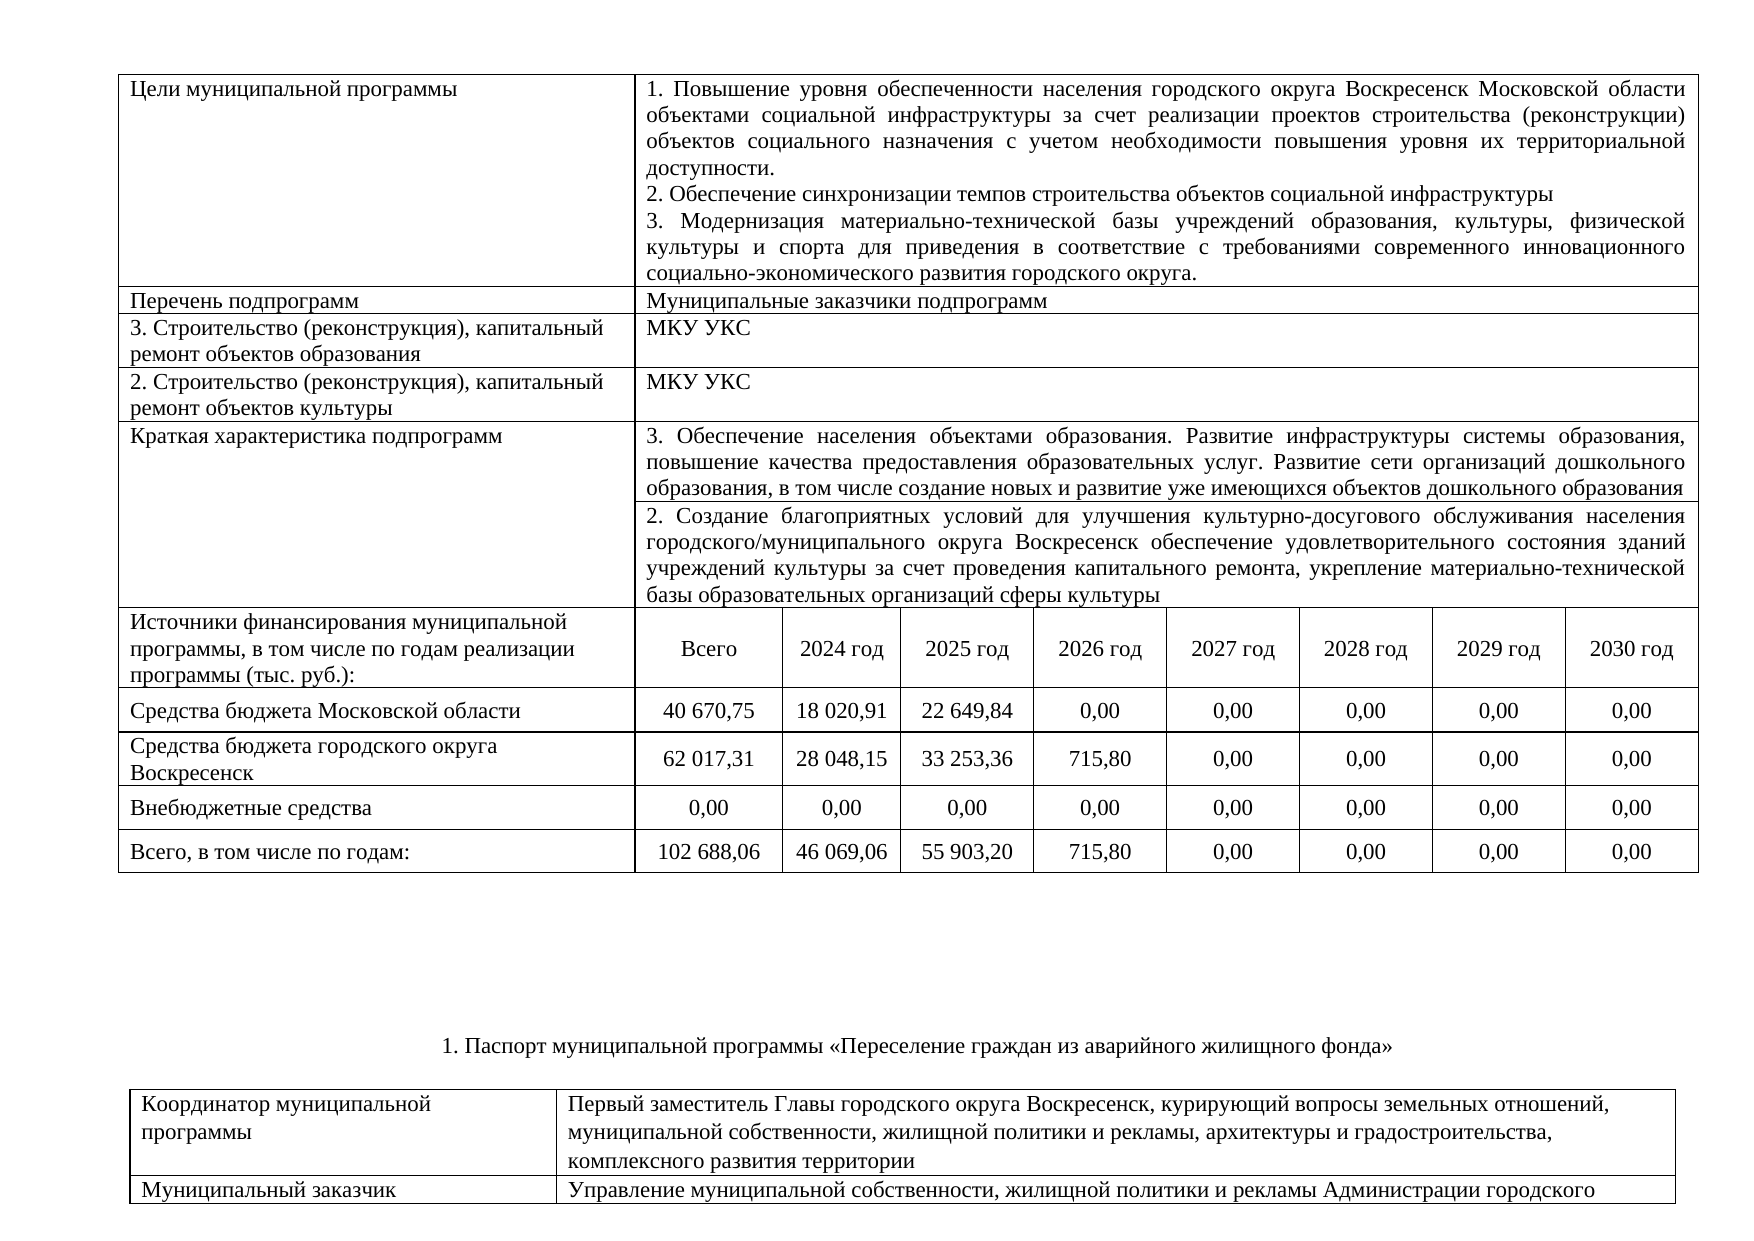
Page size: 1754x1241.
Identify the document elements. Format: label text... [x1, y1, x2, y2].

table_cell 0,00 [1167, 733, 1299, 785]
table_cell 0,00 [1433, 830, 1565, 872]
table_cell МКУ УКС [636, 368, 1698, 421]
table_cell Цели муниципальной программы [119, 75, 634, 286]
table_cell 0,00 [1167, 688, 1299, 731]
table_cell 0,00 [1566, 830, 1698, 872]
table_cell 0,00 [1566, 786, 1698, 829]
table_cell 0,00 [1566, 733, 1698, 785]
table_cell Краткая характеристика подпрограмм [119, 422, 634, 607]
table_cell Внебюджетные средства [119, 786, 634, 829]
table_cell 0,00 [1034, 688, 1166, 731]
table_cell Всего, в том числе по годам: [119, 830, 634, 872]
table_cell Средства бюджета Московской области [119, 688, 634, 731]
table_cell 2027 год [1167, 608, 1299, 687]
table_cell 3. Строительство (реконструкция), капитальный ремонт объектов образования [119, 314, 634, 367]
table_cell 0,00 [1034, 786, 1166, 829]
table_cell 0,00 [1300, 830, 1432, 872]
table_cell 2025 год [901, 608, 1033, 687]
table_cell 0,00 [901, 786, 1033, 829]
text 1. Паспорт муниципальной программы «Переселение граждан из аварийного жилищного фонда» [141, 1032, 1695, 1058]
table_cell 2026 год [1034, 608, 1166, 687]
table_cell 1. Повышение уровня обеспеченности населения городского округа Воскресенск Московской области объектами социальной инфраструктуры за счет реализации проектов строительства (реконструкции) объектов социального назначения с учетом необходимости повышения уровня их территориальной доступности. 2. Обеспечение синхронизации темпов строительства объектов социальной инфраструктуры 3. Модернизация материально-технической базы учреждений образования, культуры, физической культуры и спорта для приведения в соответствие с требованиями современного инновационного социально-экономического развития городского округа. [636, 75, 1698, 286]
table_cell 0,00 [1433, 688, 1565, 731]
table_cell 2030 год [1566, 608, 1698, 687]
table_cell Перечень подпрограмм [119, 287, 634, 313]
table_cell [557, 1176, 1675, 1203]
table_cell 2. Строительство (реконструкция), капитальный ремонт объектов культуры [119, 368, 634, 421]
table_cell Источники финансирования муниципальной программы, в том числе по годам реализации программы (тыс. руб.): [119, 608, 634, 687]
table_cell 0,00 [783, 786, 900, 829]
table_cell 3. Обеспечение населения объектами образования. Развитие инфраструктуры системы образования, повышение качества предоставления образовательных услуг. Развитие сети организаций дошкольного образования, в том числе создание новых и развитие уже имеющихся объектов дошкольного образования [636, 422, 1698, 501]
table_cell 0,00 [1433, 733, 1565, 785]
table_cell 18 020,91 [783, 688, 900, 731]
table_cell 0,00 [1433, 786, 1565, 829]
table_cell Средства бюджета городского округа Воскресенск [119, 733, 634, 785]
table_cell 28 048,15 [783, 733, 900, 785]
table_cell Всего [636, 608, 782, 687]
table_cell 715,80 [1034, 830, 1166, 872]
table_cell 0,00 [1167, 830, 1299, 872]
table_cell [131, 1176, 556, 1203]
table_cell 715,80 [1034, 733, 1166, 785]
table_cell 2024 год [783, 608, 900, 687]
table_cell 0,00 [636, 786, 782, 829]
table_cell Муниципальные заказчики подпрограмм [636, 287, 1698, 313]
table_cell 33 253,36 [901, 733, 1033, 785]
table_cell 2. Создание благоприятных условий для улучшения культурно-досугового обслуживания населения городского/муниципального округа Воскресенск обеспечение удовлетворительного состояния зданий учреждений культуры за счет проведения капитального ремонта, укрепление материально-технической базы образовательных организаций сферы культуры [636, 502, 1698, 607]
table_cell 2028 год [1300, 608, 1432, 687]
table_cell 55 903,20 [901, 830, 1033, 872]
table_cell 0,00 [1167, 786, 1299, 829]
table_header Первый заместитель Главы городского округа Воскресенск, курирующий вопросы земельных отношений, муниципальной собственности, жилищной политики и рекламы, архитектуры и градостроительства, комплексного развития территории [557, 1090, 1675, 1175]
table_cell 102 688,06 [636, 830, 782, 872]
table_cell 0,00 [1300, 786, 1432, 829]
table_header Координатор муниципальной программы [131, 1090, 556, 1175]
table_cell 40 670,75 [636, 688, 782, 731]
table_cell 2029 год [1433, 608, 1565, 687]
table_cell 22 649,84 [901, 688, 1033, 731]
table_cell 0,00 [1300, 688, 1432, 731]
table_cell 0,00 [1566, 688, 1698, 731]
table_cell МКУ УКС [636, 314, 1698, 367]
table_cell 46 069,06 [783, 830, 900, 872]
table_cell 0,00 [1300, 733, 1432, 785]
table_cell 62 017,31 [636, 733, 782, 785]
